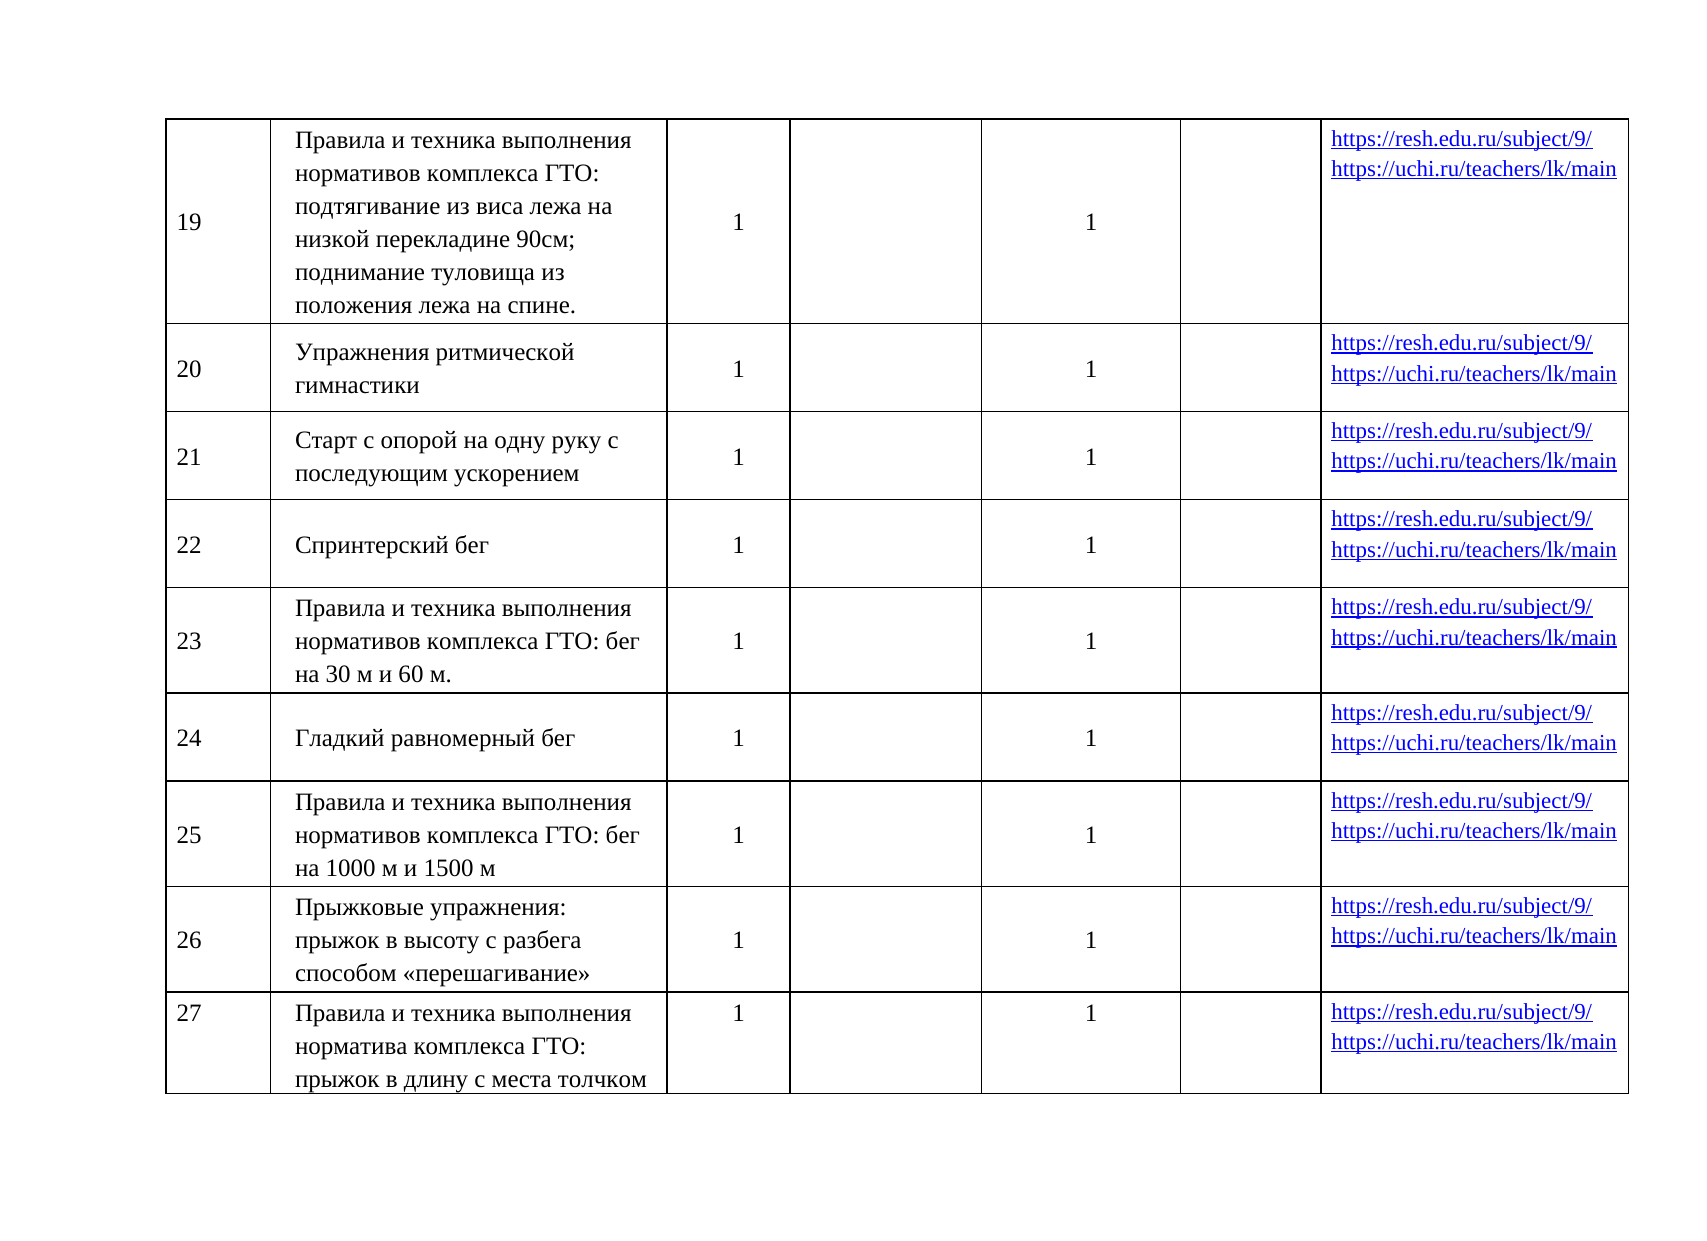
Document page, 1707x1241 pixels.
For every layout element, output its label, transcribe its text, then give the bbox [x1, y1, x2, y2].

table_cell https://resh.edu.ru/subject/9/ https://uchi.ru/teachers/lk/main [1322, 412, 1628, 499]
table_cell 1 [982, 324, 1180, 411]
table_cell Прыжковые упражнения: прыжок в высоту с разбега способом «перешагивание» [271, 887, 666, 991]
table_cell [1181, 500, 1320, 587]
table_cell [791, 500, 981, 587]
table_cell 22 [167, 500, 270, 587]
table_cell [1181, 887, 1320, 991]
table_cell 1 [668, 324, 789, 411]
table_cell https://resh.edu.ru/subject/9/ https://uchi.ru/teachers/lk/main [1322, 588, 1628, 692]
table_cell 1 [668, 694, 789, 780]
table_cell https://resh.edu.ru/subject/9/ https://uchi.ru/teachers/lk/main [1322, 324, 1628, 411]
table_cell Гладкий равномерный бег [271, 694, 666, 780]
table_cell [1181, 993, 1320, 1092]
table_cell 1 [668, 887, 789, 991]
table_cell [791, 694, 981, 780]
table_cell 1 [982, 993, 1180, 1092]
table_cell https://resh.edu.ru/subject/9/ https://uchi.ru/teachers/lk/main [1322, 887, 1628, 991]
table_cell 1 [668, 412, 789, 499]
table_cell 1 [982, 782, 1180, 886]
table_cell [1181, 324, 1320, 411]
table_cell [1181, 412, 1320, 499]
table_cell 19 [167, 120, 270, 323]
table_cell [791, 120, 981, 323]
table_cell 1 [982, 500, 1180, 587]
table_cell 1 [668, 782, 789, 886]
table_cell [1181, 782, 1320, 886]
table_cell [1181, 694, 1320, 780]
table_cell 1 [982, 887, 1180, 991]
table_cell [1322, 993, 1628, 1092]
table_cell 26 [167, 887, 270, 991]
table_cell https://resh.edu.ru/subject/9/ https://uchi.ru/teachers/lk/main [1322, 694, 1628, 780]
table_cell 1 [982, 120, 1180, 323]
table_cell 23 [167, 588, 270, 692]
table_cell 1 [982, 694, 1180, 780]
table_cell [791, 993, 981, 1092]
table_cell 1 [668, 500, 789, 587]
table_cell 1 [668, 588, 789, 692]
table_cell https://resh.edu.ru/subject/9/ https://uchi.ru/teachers/lk/main [1322, 782, 1628, 886]
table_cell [271, 993, 666, 1092]
table_cell Правила и техника выполнения нормативов комплекса ГТО: подтягивание из виса лежа на низкой перекладине 90см; поднимание туловища из положения лежа на спине. [271, 120, 666, 323]
table_cell Старт с опорой на одну руку с последующим ускорением [271, 412, 666, 499]
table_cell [1322, 120, 1628, 323]
table_cell 20 [167, 324, 270, 411]
table_cell 25 [167, 782, 270, 886]
table_cell [791, 588, 981, 692]
table_cell 24 [167, 694, 270, 780]
table_cell [791, 887, 981, 991]
table_cell 1 [668, 993, 789, 1092]
table_cell 21 [167, 412, 270, 499]
table_cell Спринтерский бег [271, 500, 666, 587]
table_cell [1181, 120, 1320, 323]
table_cell [791, 324, 981, 411]
table_cell 1 [982, 588, 1180, 692]
table_cell 1 [668, 120, 789, 323]
table_cell [791, 782, 981, 886]
table_cell Правила и техника выполнения нормативов комплекса ГТО: бег на 30 м и 60 м. [271, 588, 666, 692]
table_cell [791, 412, 981, 499]
table_cell https://resh.edu.ru/subject/9/ https://uchi.ru/teachers/lk/main [1322, 500, 1628, 587]
table_cell 1 [982, 412, 1180, 499]
table_cell [1181, 588, 1320, 692]
table_cell 27 [167, 993, 270, 1092]
table_cell Правила и техника выполнения нормативов комплекса ГТО: бег на 1000 м и 1500 м [271, 782, 666, 886]
table_cell Упражнения ритмической гимнастики [271, 324, 666, 411]
